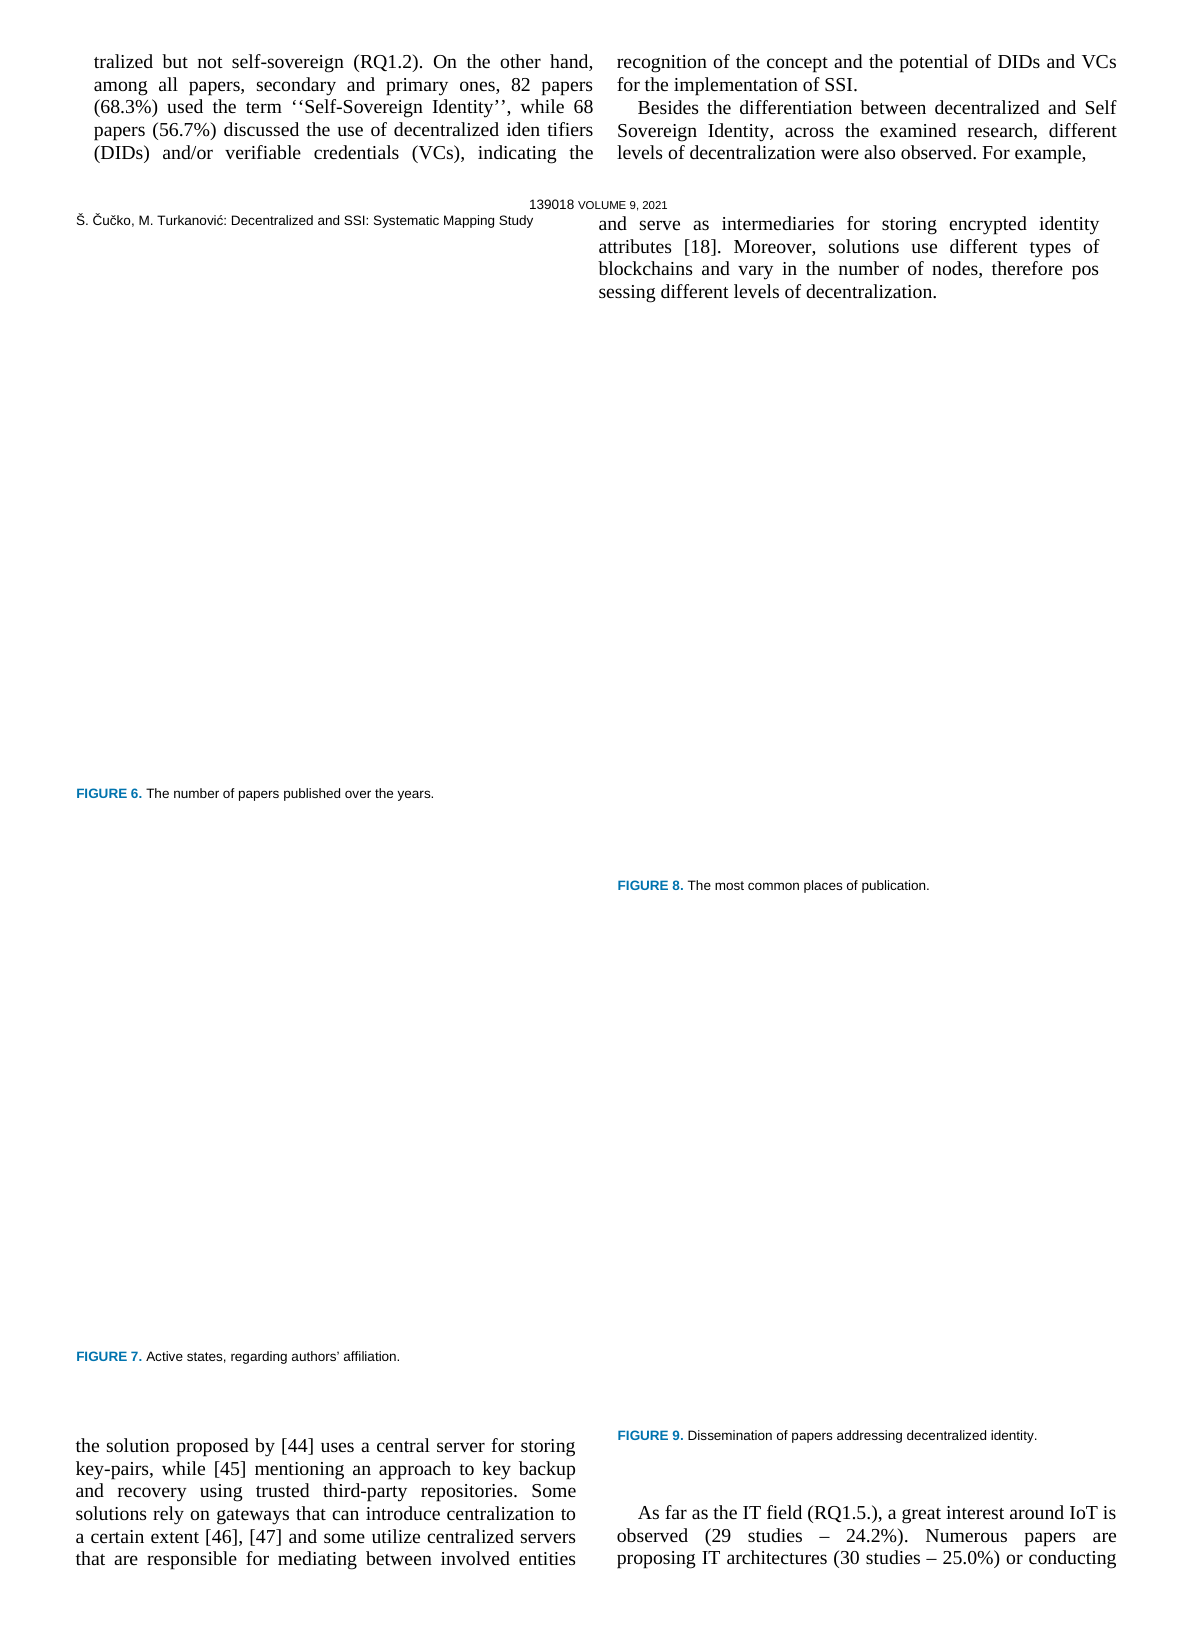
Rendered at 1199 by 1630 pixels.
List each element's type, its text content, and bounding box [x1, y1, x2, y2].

text Besides the differentiation between decentralized and Self Sovereign Identity, across the examined research, different levels of decentralization were also observed. For example, [617, 96, 1117, 164]
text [617, 1501, 1117, 1569]
text FIGURE 9. Dissemination of papers addressing decentralized identity. [617, 1428, 1121, 1444]
text FIGURE 8. The most common places of publication. [617, 878, 1121, 893]
text FIGURE 7. Active states, regarding authors’ affiliation. [76, 1349, 598, 1364]
text 139018 VOLUME 9, 2021 [75, 197, 1121, 212]
text Š. Čučko, M. Turkanović: Decentralized and SSI: Systematic Mapping Study [76, 212, 598, 228]
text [617, 51, 1117, 96]
text FIGURE 6. The number of papers published over the years. [76, 786, 598, 802]
text the solution proposed by [44] uses a central server for storing key-pairs, while [45] mentioning an approach to key backup and recovery using trusted third-party repositories. Some solutions rely on gateways that can introduce centralization to a certain extent [46], [47] and some utilize centralized servers that are responsible for mediating between involved entities and serve as intermediaries for storing encrypted identity attributes [18]. Moreover, solutions use different types of blockchains and vary in the number of nodes, therefore pos sessing different levels of decentralization. [598, 212, 1100, 303]
text the solution proposed by [44] uses a central server for storing key-pairs, while [45] mentioning an approach to key backup and recovery using trusted third-party repositories. Some solutions rely on gateways that can introduce centralization to a certain extent [46], [47] and some utilize centralized servers that are responsible for mediating between involved entities and serve as intermediaries for storing encrypted identity attributes [18]. Moreover, solutions use different types of blockchains and vary in the number of nodes, therefore pos sessing different levels of decentralization. [75, 1434, 577, 1570]
